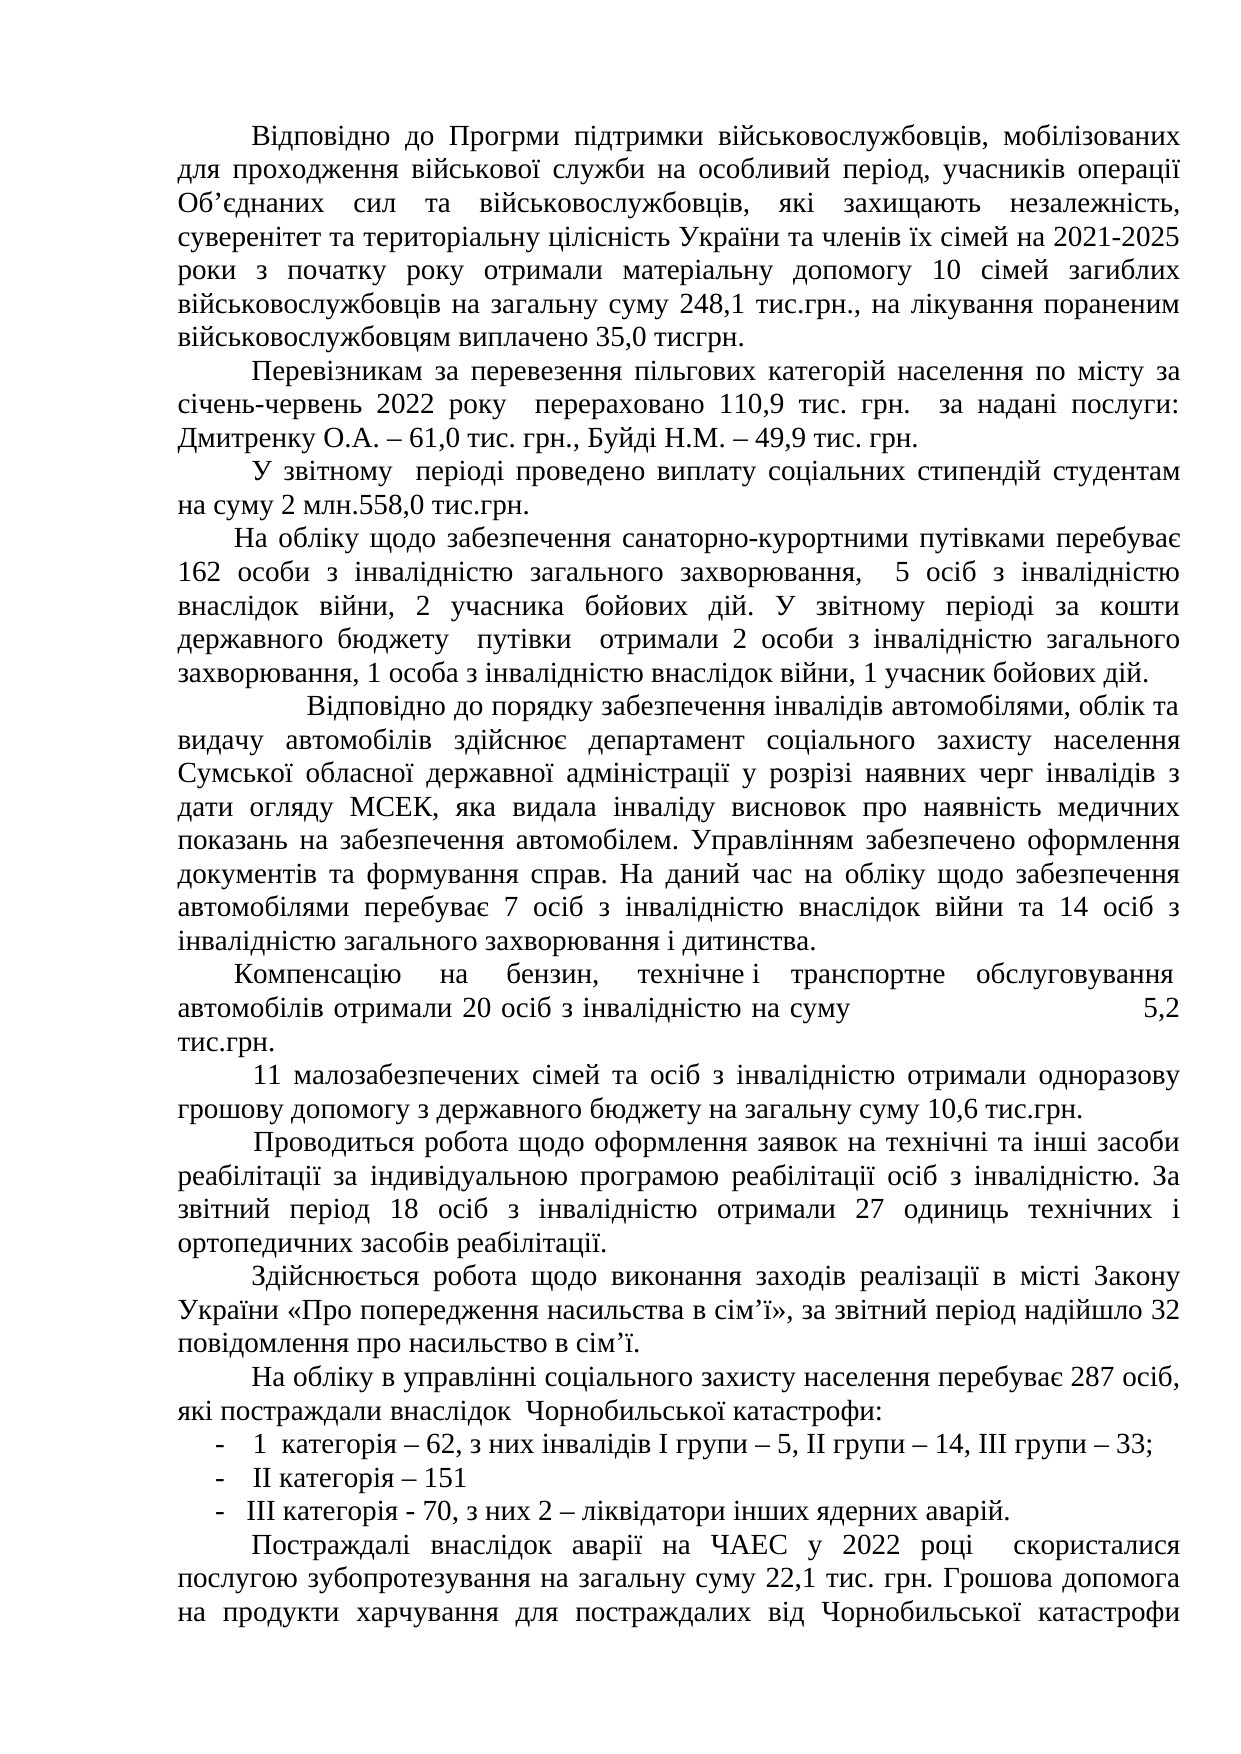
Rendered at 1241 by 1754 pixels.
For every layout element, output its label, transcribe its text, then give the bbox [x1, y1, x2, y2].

list ІІ категорія – 151 [215, 1460, 1181, 1493]
text У звітному періоді проведено виплату соціальних стипендій студентам на суму 2 млн.558,0 тис.грн. [177, 453, 1181, 521]
text Відповідно до порядку забезпечення інвалідів автомобілями, облік та видачу автомобілів здійснює департамент соціального захисту населення Сумської обласної державної адміністрації у розрізі наявних черг інвалідів з дати огляду МСЕК, яка видала інваліду висновок про наявність медичних показань на забезпечення автомобілем. Управлінням забезпечено оформлення документів та формування справ. На даний час на обліку щодо забезпечення автомобілями перебуває 7 осіб з інвалідністю внаслідок війни та 14 осіб з інвалідністю загального захворювання і дитинства. [177, 688, 1181, 957]
list 1 категорія – 62, з них інвалідів І групи – 5, ІІ групи – 14, ІІІ групи – 33; [215, 1426, 1181, 1460]
text - ІІІ категорія - 70, з них 2 – ліквідатори інших ядерних аварій. [215, 1493, 1181, 1527]
text На обліку щодо забезпечення санаторно-курортними путівками перебуває 162 особи з інвалідністю загального захворювання, 5 осіб з інвалідністю внаслідок війни, 2 учасника бойових дій. У звітному періоді за кошти державного бюджету путівки отримали 2 особи з інвалідністю загального захворювання, 1 особа з інвалідністю внаслідок війни, 1 учасник бойових дій. [177, 521, 1181, 688]
text Перевізникам за перевезення пільгових категорій населення по місту за січень-червень 2022 року перераховано 110,9 тис. грн. за надані послуги: Дмитренку О.А. – 61,0 тис. грн., Буйді Н.М. – 49,9 тис. грн. [177, 353, 1181, 453]
text На обліку в управлінні соціального захисту населення перебуває 287 осіб, які постраждали внаслідок Чорнобильської катастрофи: [177, 1359, 1181, 1426]
text Компенсацію на бензин, технічне і транспортне обслуговування автомобілів отримали 20 осіб з інвалідністю на суму 5,2 тис.грн. [177, 957, 1181, 1057]
text Відповідно до Прогрми підтримки військовослужбовців, мобілізованих для проходження військової служби на особливий період, учасників операції Об’єднаних сил та військовослужбовців, які захищають незалежність, суверенітет та територіальну цілісність України та членів їх сімей на 2021-2025 роки з початку року отримали матеріальну допомогу 10 сімей загиблих військовослужбовців на загальну суму 248,1 тис.грн., на лікування пораненим військовослужбовцям виплачено 35,0 тисгрн. [177, 118, 1181, 353]
text Здійснюється робота щодо виконання заходів реалізації в місті Закону України «Про попередження насильства в сім’ї», за звітний період надійшло 32 повідомлення про насильство в сім’ї. [177, 1258, 1181, 1359]
text Проводиться робота щодо оформлення заявок на технічні та інші засоби реабілітації за індивідуальною програмою реабілітації осіб з інвалідністю. За звітний період 18 осіб з інвалідністю отримали 27 одиниць технічних і ортопедичних засобів реабілітації. [177, 1124, 1181, 1258]
text 11 малозабезпечених сімей та осіб з інвалідністю отримали одноразову грошову допомогу з державного бюджету на загальну суму 10,6 тис.грн. [177, 1057, 1181, 1124]
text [177, 1527, 1181, 1628]
